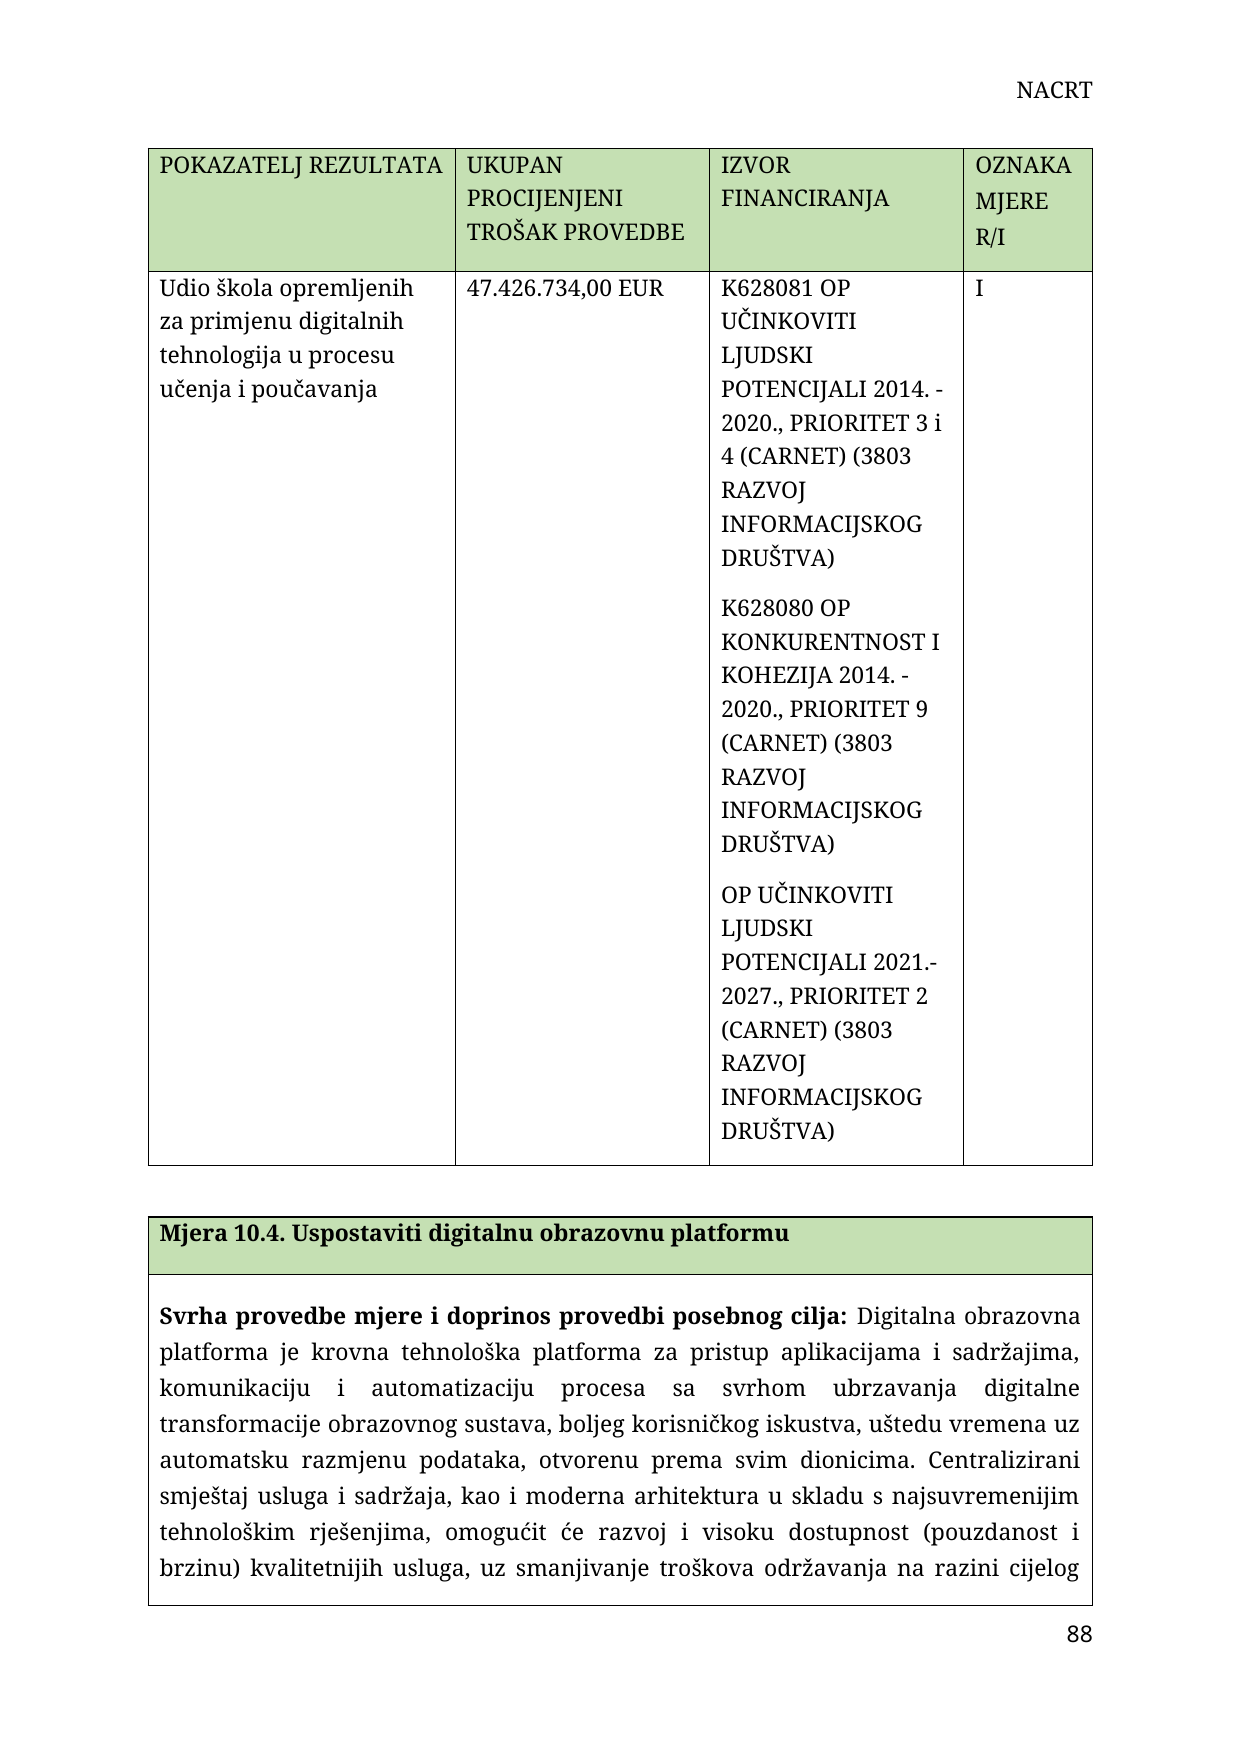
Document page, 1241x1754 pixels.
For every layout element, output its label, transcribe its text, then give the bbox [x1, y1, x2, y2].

table_cell IZVOR FINANCIRANJA [710, 149, 963, 271]
table_cell Udio škola opremljenih za primjenu digitalnih tehnologija u procesu učenja i poučavanja [149, 272, 455, 1165]
table_cell UKUPAN PROCIJENJENI TROŠAK PROVEDBE [456, 149, 709, 271]
table_cell OZNAKA MJERE R/I [964, 149, 1092, 271]
table_cell POKAZATELJ REZULTATA [149, 149, 455, 271]
table_header Mjera 10.4. Uspostaviti digitalnu obrazovnu platformu [149, 1218, 1092, 1274]
table_cell 47.426.734,00 EUR [456, 272, 709, 1165]
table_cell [149, 1275, 1092, 1605]
table_cell K628081 OP UČINKOVITI LJUDSKI POTENCIJALI 2014. -2020., PRIORITET 3 i 4 (CARNET) (3803 RAZVOJ INFORMACIJSKOG DRUŠTVA) K628080 OP KONKURENTNOST I KOHEZIJA 2014. -2020., PRIORITET 9 (CARNET) (3803 RAZVOJ INFORMACIJSKOG DRUŠTVA) OP UČINKOVITI LJUDSKI POTENCIJALI 2021.-2027., PRIORITET 2 (CARNET) (3803 RAZVOJ INFORMACIJSKOG DRUŠTVA) [710, 272, 963, 1165]
table_cell I [964, 272, 1092, 1165]
